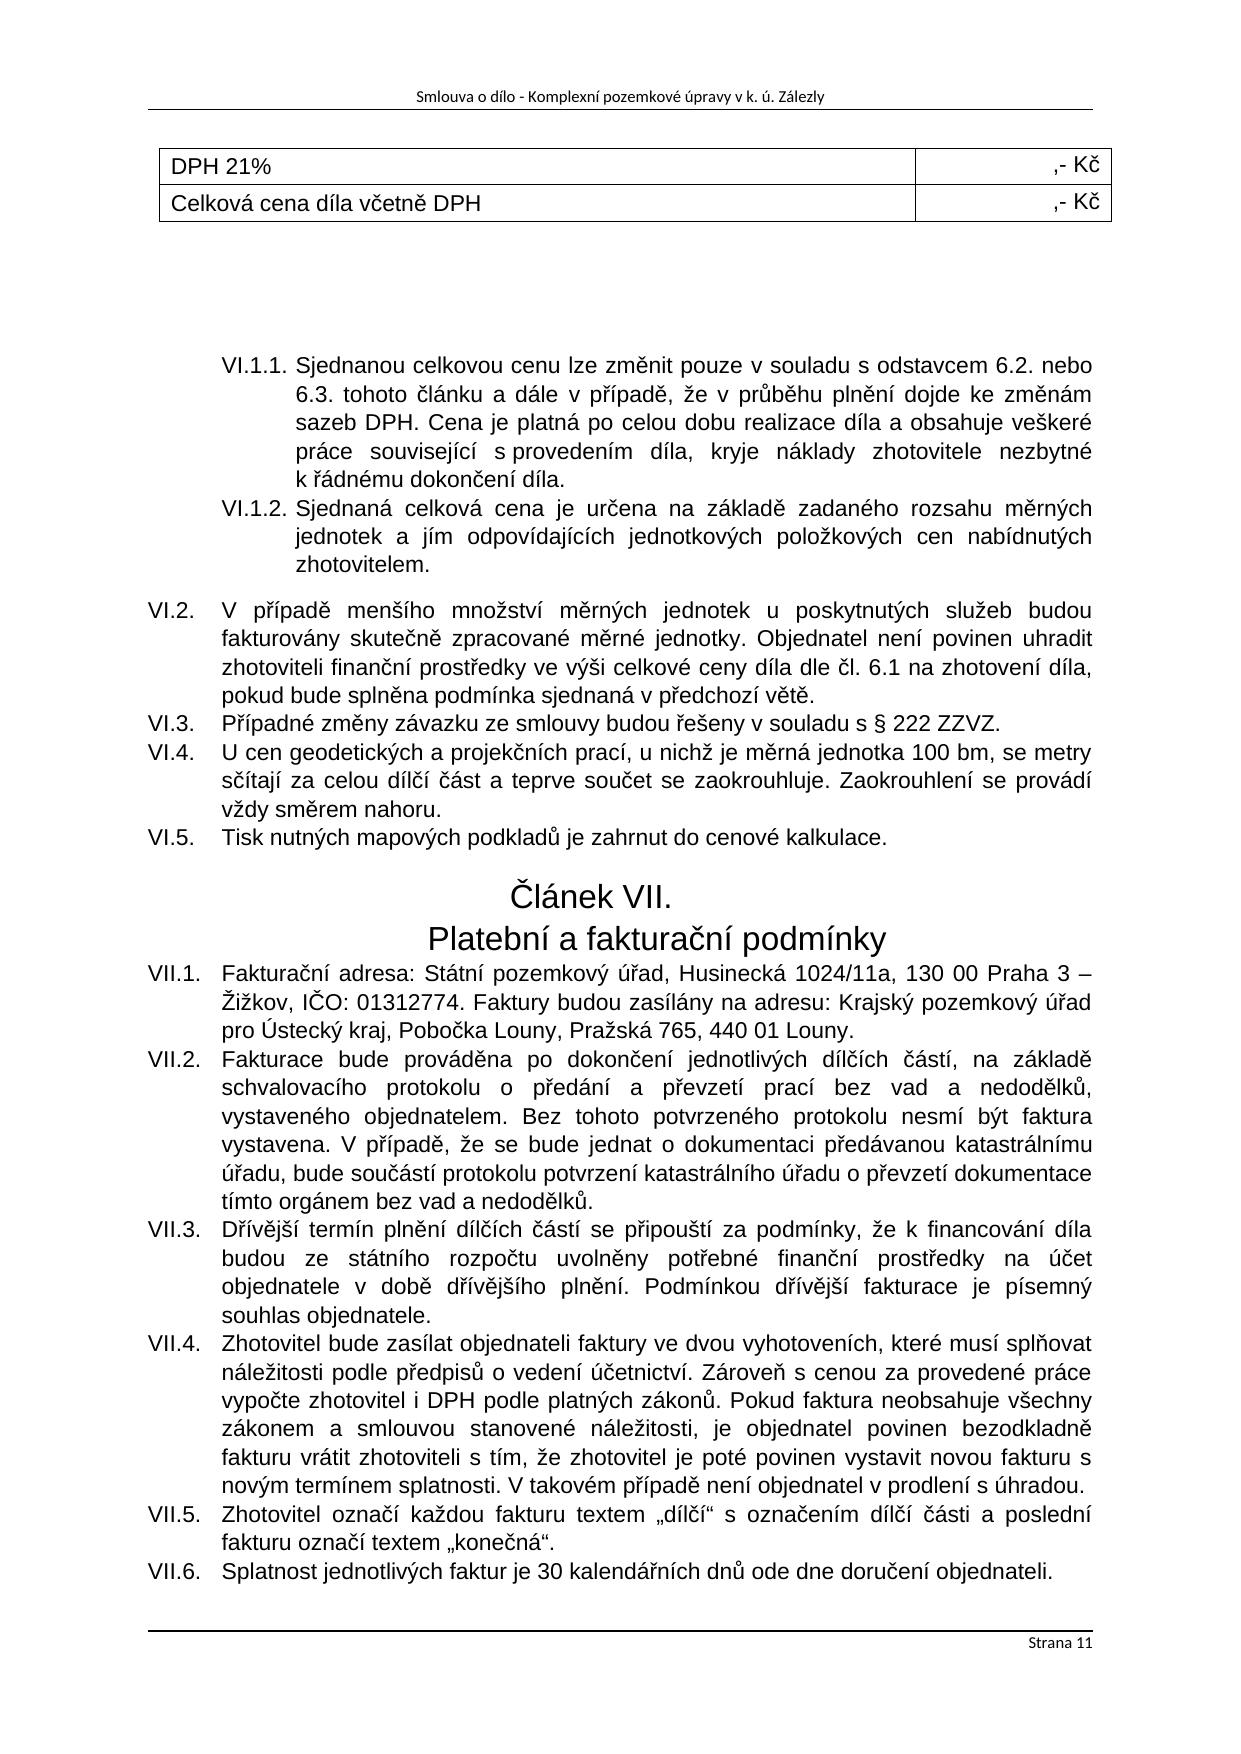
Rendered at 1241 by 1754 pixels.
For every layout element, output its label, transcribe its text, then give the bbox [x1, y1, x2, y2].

list Splatnost jednotlivých faktur je 30 kalendářních dnů ode dne doručení objednateli. [148, 1558, 1093, 1584]
table_cell DPH 21% [160, 149, 915, 184]
list Zhotovitel bude zasílat objednateli faktury ve dvou vyhotoveních, které musí splňovat náležitosti podle předpisů o vedení účetnictví. Zároveň s cenou za provedené práce vypočte zhotovitel i DPH podle platných zákonů. Pokud faktura neobsahuje všechny zákonem a smlouvou stanovené náležitosti, je objednatel povinen bezodkladně fakturu vrátit zhotoviteli s tím, že zhotovitel je poté povinen vystavit novou fakturu s novým termínem splatnosti. V takovém případě není objednatel v prodlení s úhradou. [148, 1330, 1093, 1499]
table_cell Celková cena díla včetně DPH [160, 185, 915, 221]
text Sjednaná celková cena je určena na základě zadaného rozsahu měrných jednotek a jím odpovídajících jednotkových položkových cen nabídnutých zhotovitelem. [221, 494, 1093, 578]
list Dřívější termín plnění dílčích částí se připouští za podmínky, že k financování díla budou ze státního rozpočtu uvolněny potřebné finanční prostředky na účet objednatele v době dřívějšího plnění. Podmínkou dřívější fakturace je písemný souhlas objednatele. [148, 1216, 1093, 1328]
list Případné změny závazku ze smlouvy budou řešeny v souladu s § 222 ZZVZ. [148, 710, 1093, 737]
text Sjednanou celkovou cenu lze změnit pouze v souladu s odstavcem 6.2. nebo 6.3. tohoto článku a dále v případě, že v průběhu plnění dojde ke změnám sazeb DPH. Cena je platná po celou dobu realizace díla a obsahuje veškeré práce související s provedením díla, kryje náklady zhotovitele nezbytné k řádnému dokončení díla. [221, 352, 1093, 492]
subtitle Platební a fakturační podmínky [148, 877, 1093, 957]
list V případě menšího množství měrných jednotek u poskytnutých služeb budou fakturovány skutečně zpracované měrné jednotky. Objednatel není povinen uhradit zhotoviteli finanční prostředky ve výši celkové ceny díla dle čl. 6.1 na zhotovení díla, pokud bude splněna podmínka sjednaná v předchozí větě. [148, 597, 1093, 708]
list Tisk nutných mapových podkladů je zahrnut do cenové kalkulace. [148, 824, 1093, 850]
table_cell ,- Kč [916, 149, 1111, 184]
list Fakturace bude prováděna po dokončení jednotlivých dílčích částí, na základě schvalovacího protokolu o předání a převzetí prací bez vad a nedodělků, vystaveného objednatelem. Bez tohoto potvrzeného protokolu nesmí být faktura vystavena. V případě, že se bude jednat o dokumentaci předávanou katastrálnímu úřadu, bude součástí protokolu potvrzení katastrálního úřadu o převzetí dokumentace tímto orgánem bez vad a nedodělků. [148, 1046, 1093, 1214]
list Zhotovitel označí každou fakturu textem „dílčí“ s označením dílčí části a poslední fakturu označí textem „konečná“. [148, 1501, 1093, 1556]
list Fakturační adresa: Státní pozemkový úřad, Husinecká 1024/11a, 130 00 Praha 3 – Žižkov, IČO: 01312774. Faktury budou zasílány na adresu: Krajský pozemkový úřad pro Ústecký kraj, Pobočka Louny, Pražská 765, 440 01 Louny. [148, 960, 1093, 1044]
table_cell ,- Kč [916, 185, 1111, 221]
list U cen geodetických a projekčních prací, u nichž je měrná jednotka 100 bm, se metry sčítají za celou dílčí část a teprve součet se zaokrouhluje. Zaokrouhlení se provádí vždy směrem nahoru. [148, 739, 1093, 822]
